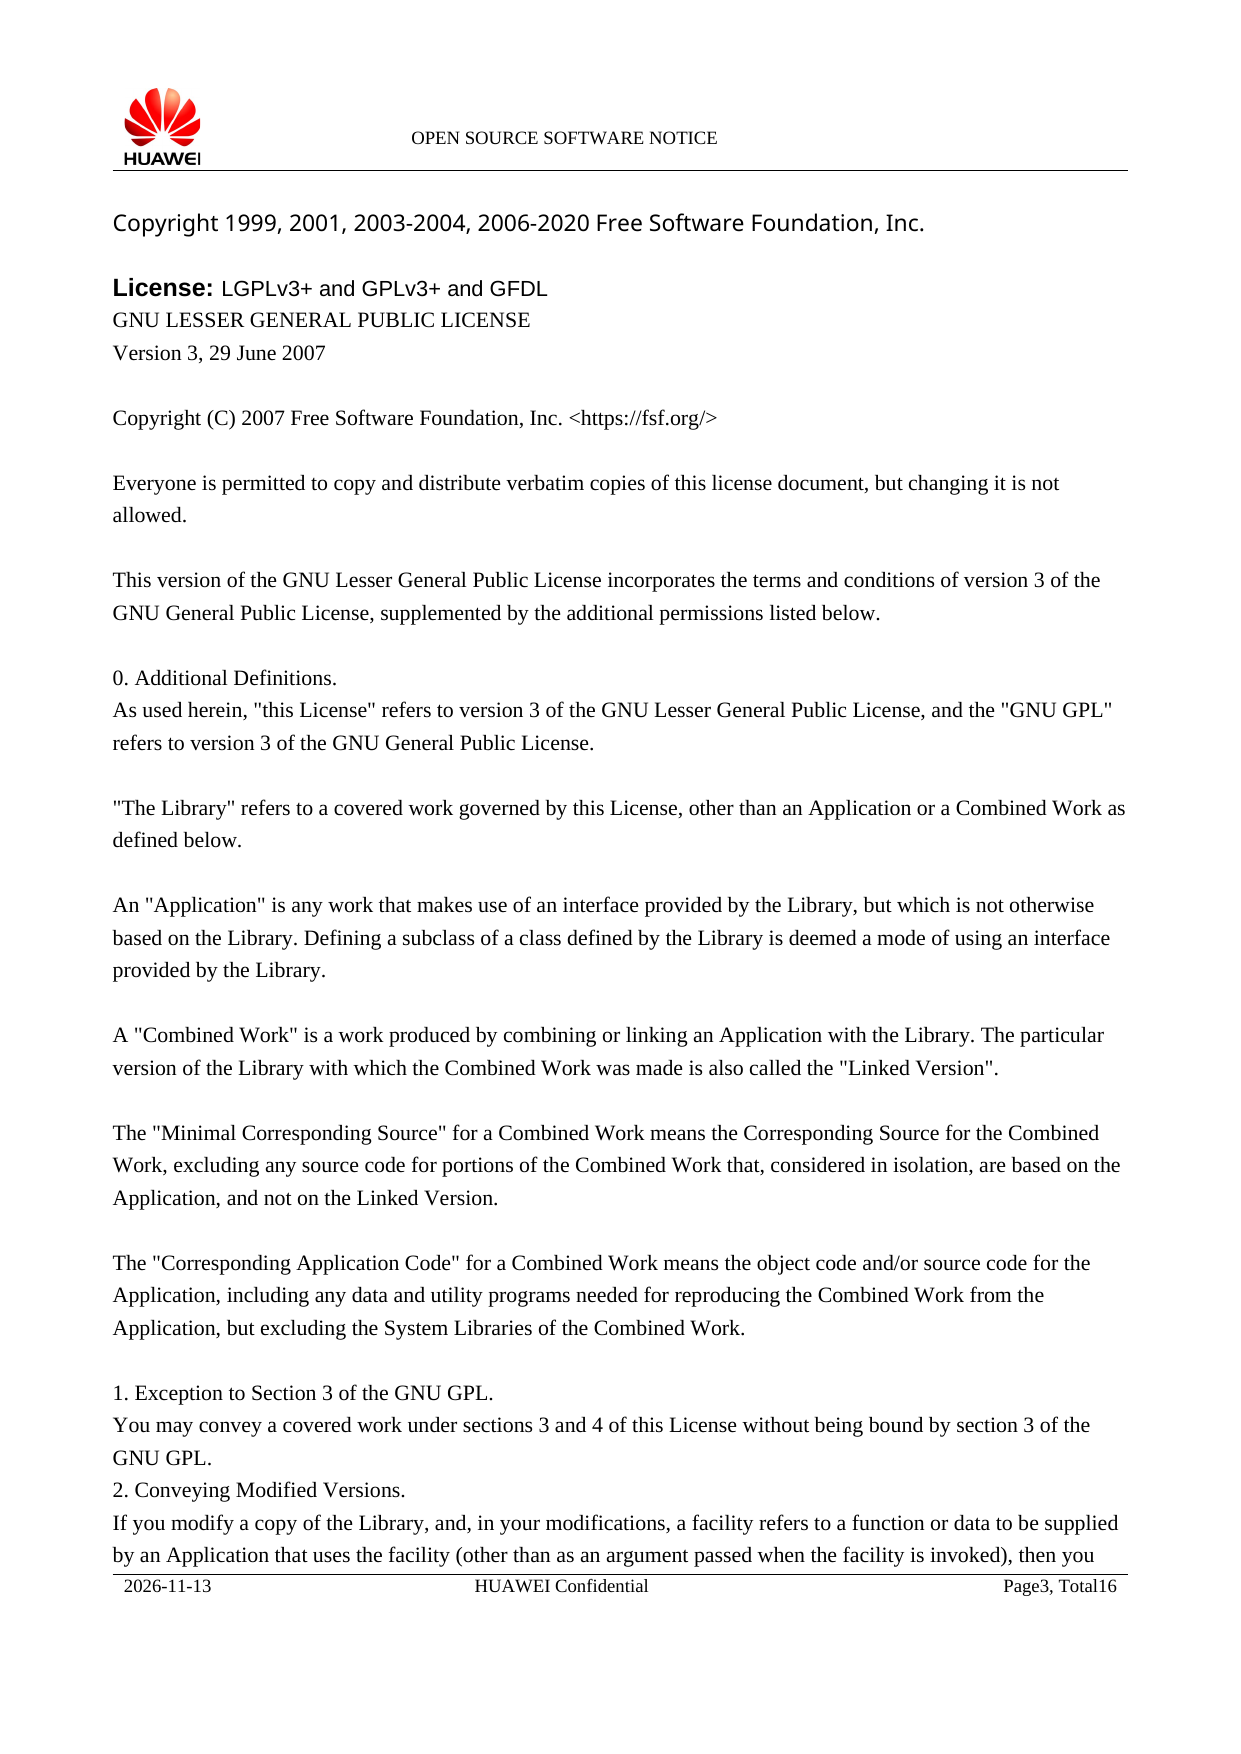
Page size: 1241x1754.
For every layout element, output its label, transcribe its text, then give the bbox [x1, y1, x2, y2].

text License: LGPLv3+ and GPLv3+ and GFDL [112, 271, 1128, 304]
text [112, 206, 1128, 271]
picture [124, 88, 201, 165]
